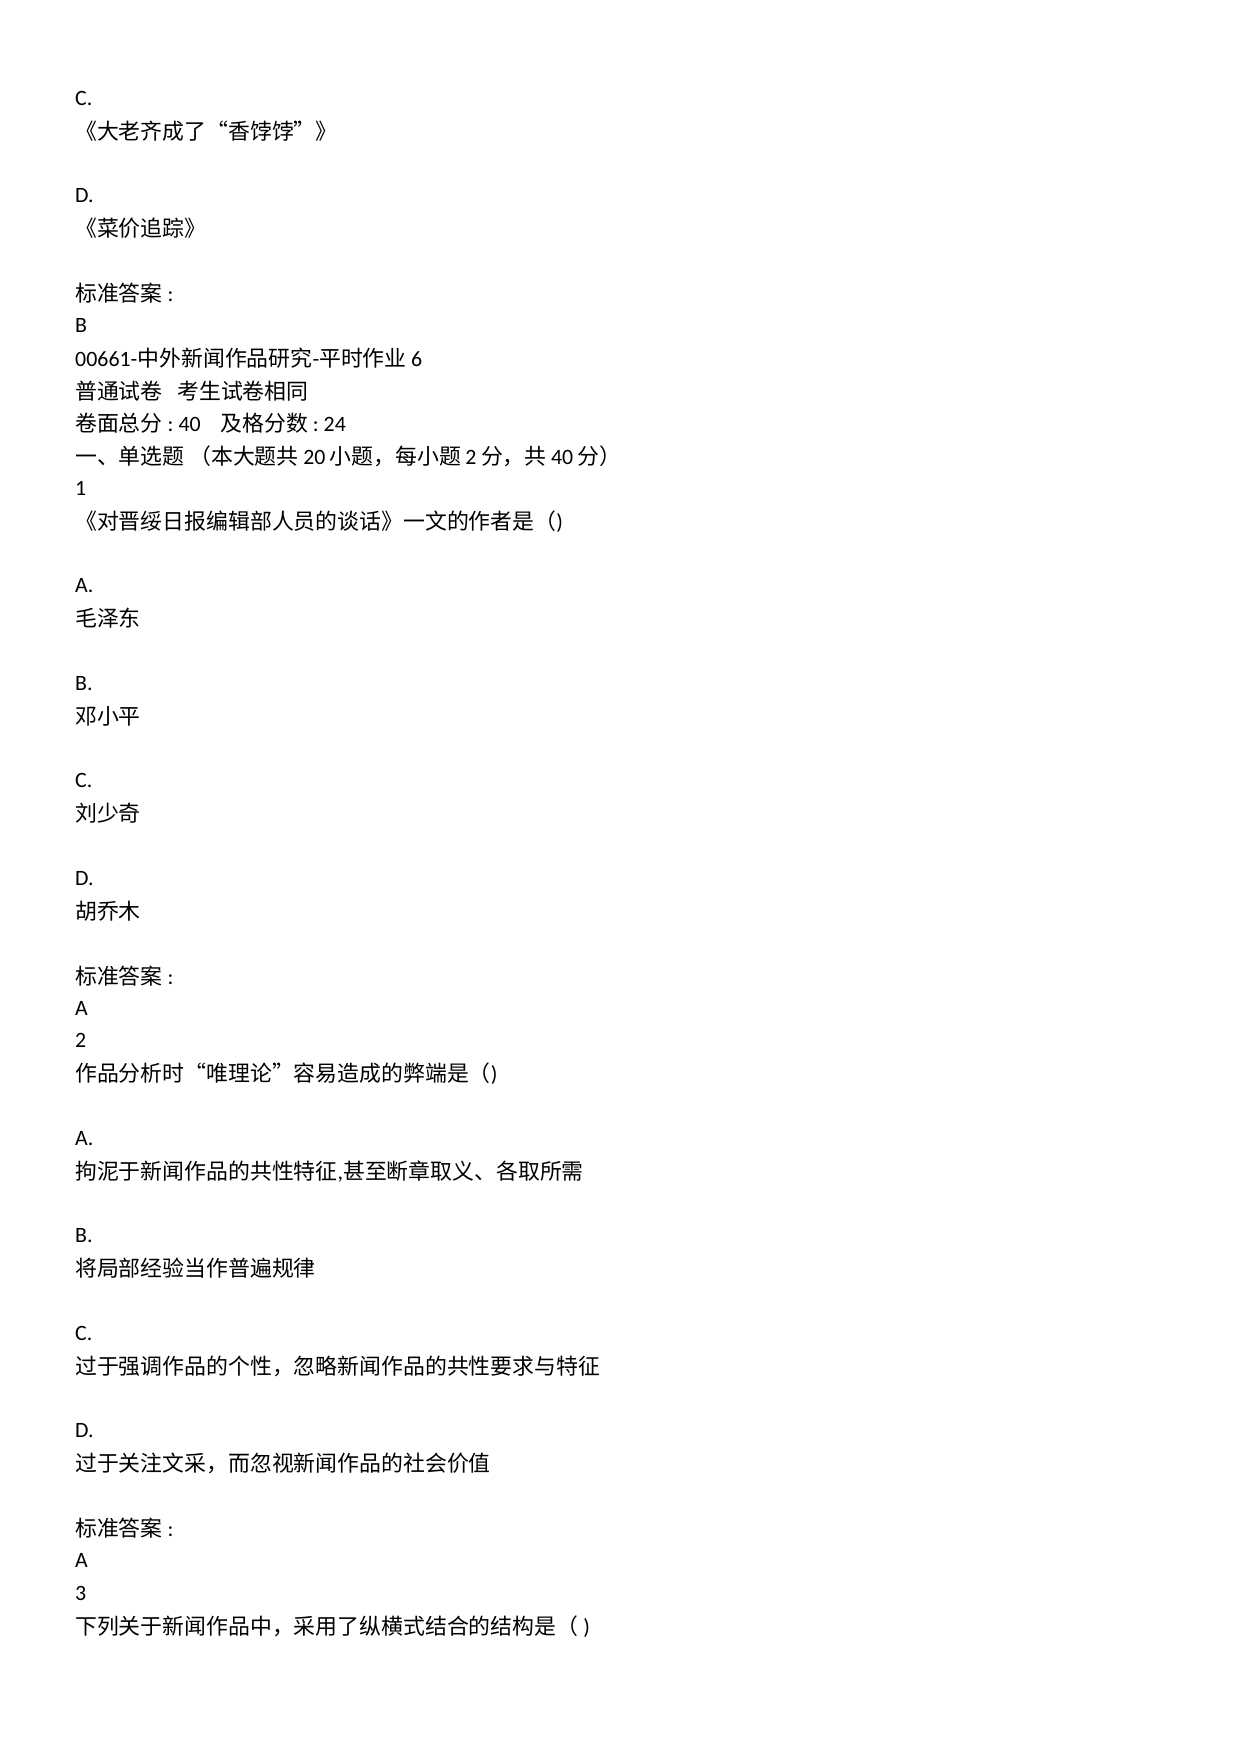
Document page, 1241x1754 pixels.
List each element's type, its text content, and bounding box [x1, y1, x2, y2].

text D. [75, 861, 1165, 893]
text 《对晋绥日报编辑部人员的谈话》一文的作者是（) [75, 503, 1165, 536]
text 过于关注文采，而忽视新闻作品的社会价值 [75, 1446, 1165, 1478]
text A [75, 1543, 1165, 1576]
text 卷面总分 : 40 及格分数 : 24 [75, 406, 1165, 438]
text B. [75, 666, 1165, 698]
text A. [75, 568, 1165, 601]
text A. [75, 1121, 1165, 1153]
text 将局部经验当作普遍规律 [75, 1251, 1165, 1283]
text 2 [75, 1023, 1165, 1056]
text 胡乔木 [75, 893, 1165, 926]
text 1 [75, 471, 1165, 503]
text 标准答案 : [75, 276, 1165, 308]
text 3 [75, 1576, 1165, 1608]
text 下列关于新闻作品中，采用了纵横式结合的结构是（ ) [75, 1608, 1165, 1641]
text C. [75, 81, 1165, 113]
text B [75, 308, 1165, 341]
text 标准答案 : [75, 1511, 1165, 1543]
text 00661-中外新闻作品研究-平时作业6 [75, 341, 1165, 373]
text 《大老齐成了“香饽饽”》 [75, 113, 1165, 146]
text 刘少奇 [75, 796, 1165, 828]
text 拘泥于新闻作品的共性特征,甚至断章取义、各取所需 [75, 1153, 1165, 1186]
text C. [75, 1316, 1165, 1348]
text 邓小平 [75, 698, 1165, 731]
text C. [75, 763, 1165, 796]
text D. [75, 178, 1165, 211]
text A [75, 991, 1165, 1023]
text 一、单选题 （本大题共20小题，每小题2分，共40分） [75, 438, 1165, 471]
text 作品分析时“唯理论”容易造成的弊端是（) [75, 1056, 1165, 1088]
text B. [75, 1218, 1165, 1251]
text 过于强调作品的个性，忽略新闻作品的共性要求与特征 [75, 1348, 1165, 1381]
text 标准答案 : [75, 958, 1165, 991]
text 普通试卷 考生试卷相同 [75, 373, 1165, 406]
text 《菜价追踪》 [75, 211, 1165, 243]
text 毛泽东 [75, 601, 1165, 633]
text D. [75, 1413, 1165, 1446]
